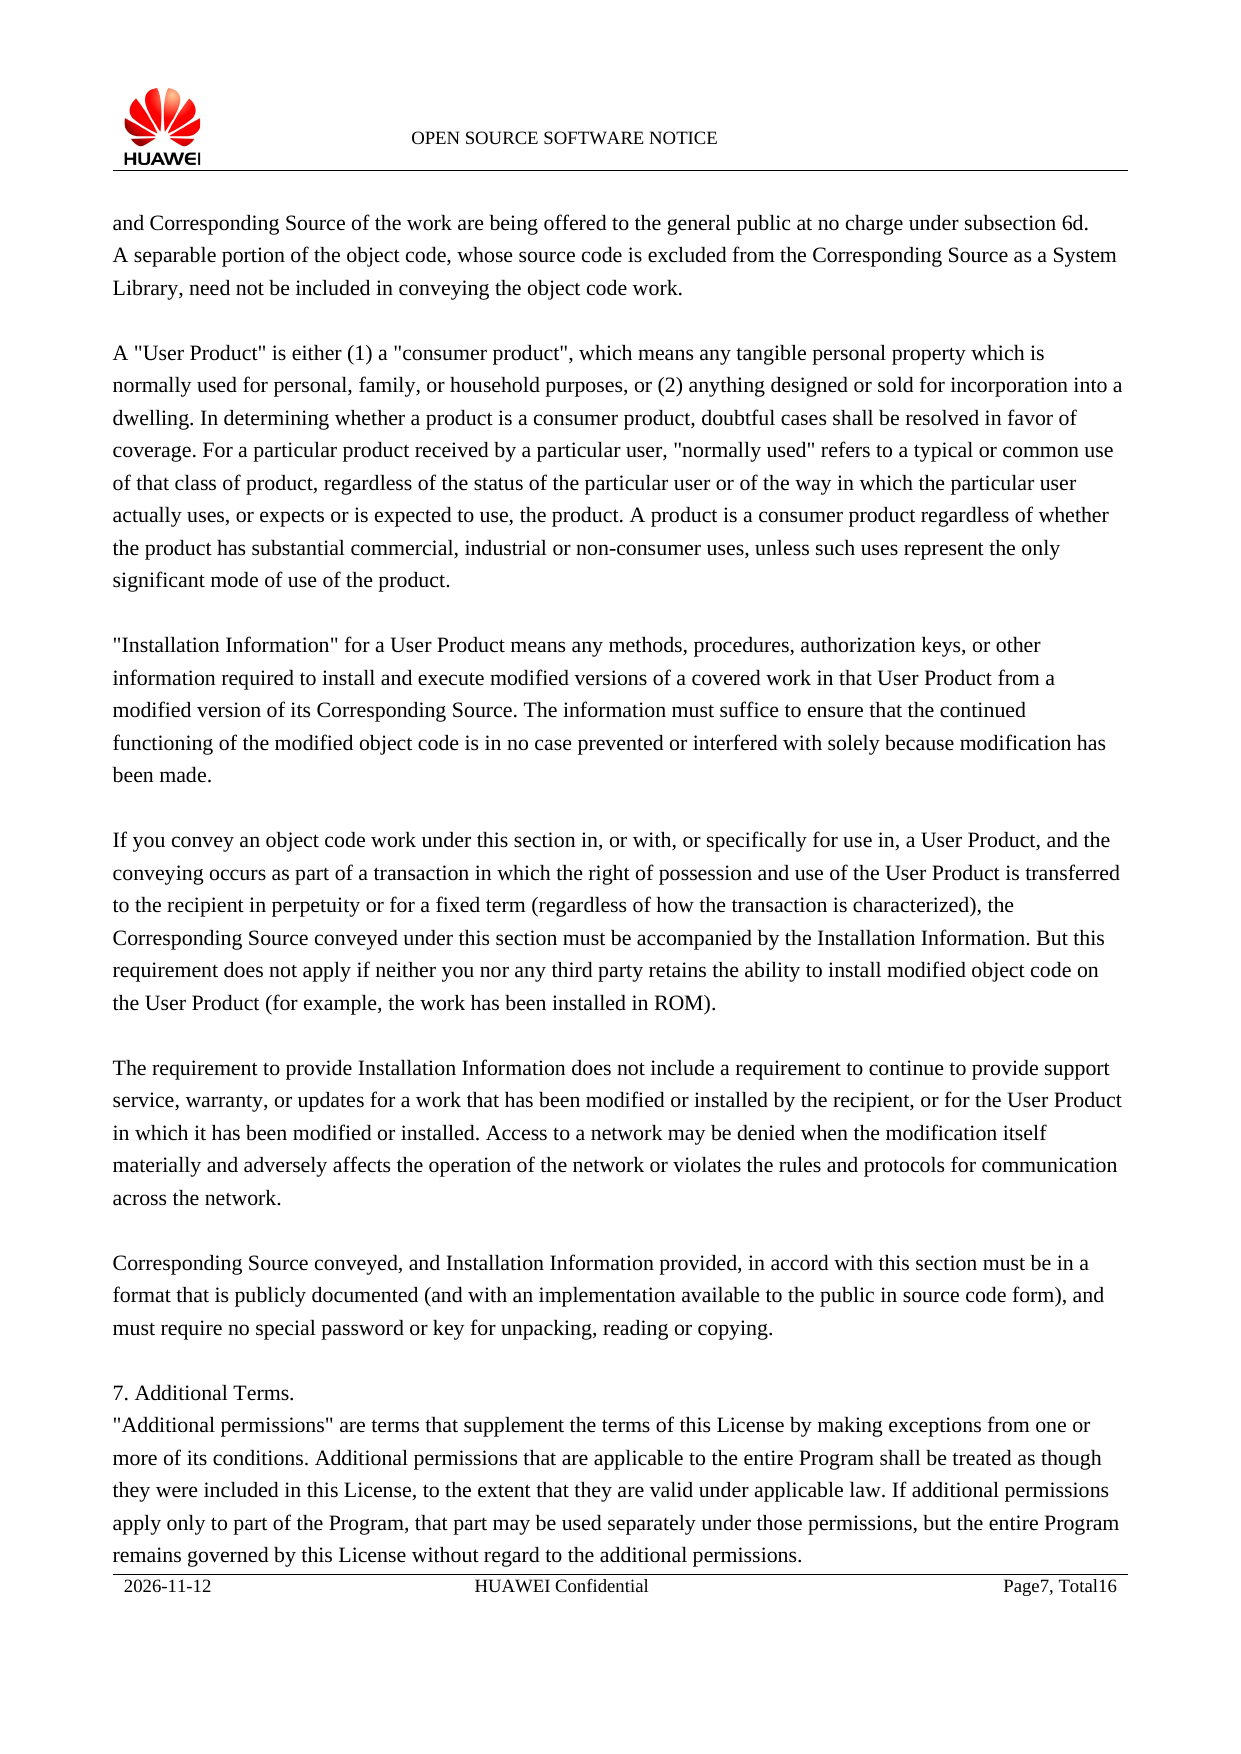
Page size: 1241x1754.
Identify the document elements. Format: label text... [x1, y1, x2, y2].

text "Installation Information" for a User Product means any methods, procedures, authorization keys, or other information required to install and execute modified versions of a covered work in that User Product from a modified version of its Corresponding Source. The information must suffice to ensure that the continued functioning of the modified object code is in no case prevented or interfered with solely because modification has been made. [112, 629, 1128, 791]
picture [124, 88, 201, 165]
text 7. Additional Terms. [112, 1376, 1128, 1409]
text If you convey an object code work under this section in, or with, or specifically for use in, a User Product, and the conveying occurs as part of a transaction in which the right of possession and use of the User Product is transferred to the recipient in perpetuity or for a fixed term (regardless of how the transaction is characterized), the Corresponding Source conveyed under this section must be accompanied by the Installation Information. But this requirement does not apply if neither you nor any third party retains the ability to install modified object code on the User Product (for example, the work has been installed in ROM). [112, 824, 1128, 1019]
text A "User Product" is either (1) a "consumer product", which means any tangible personal property which is normally used for personal, family, or household purposes, or (2) anything designed or sold for incorporation into a dwelling. In determining whether a product is a consumer product, doubtful cases shall be resolved in favor of coverage. For a particular product received by a particular user, "normally used" refers to a typical or common use of that class of product, regardless of the status of the particular user or of the way in which the particular user actually uses, or expects or is expected to use, the product. A product is a consumer product regardless of whether the product has substantial commercial, industrial or non-consumer uses, unless such uses represent the only significant mode of use of the product. [112, 336, 1128, 596]
text A separable portion of the object code, whose source code is excluded from the Corresponding Source as a System Library, need not be included in conveying the object code work. [112, 239, 1128, 304]
text The requirement to provide Installation Information does not include a requirement to continue to provide support service, warranty, or updates for a work that has been modified or installed by the recipient, or for the User Product in which it has been modified or installed. Access to a network may be denied when the modification itself materially and adversely affects the operation of the network or violates the rules and protocols for communication across the network. [112, 1051, 1128, 1214]
text Corresponding Source conveyed, and Installation Information provided, in accord with this section must be in a format that is publicly documented (and with an implementation available to the public in source code form), and must require no special password or key for unpacking, reading or copying. [112, 1246, 1128, 1344]
text "Additional permissions" are terms that supplement the terms of this License by making exceptions from one or more of its conditions. Additional permissions that are applicable to the entire Program shall be treated as though they were included in this License, to the extent that they are valid under applicable law. If additional permissions apply only to part of the Program, that part may be used separately under those permissions, but the entire Program remains governed by this License without regard to the additional permissions. [112, 1409, 1128, 1571]
